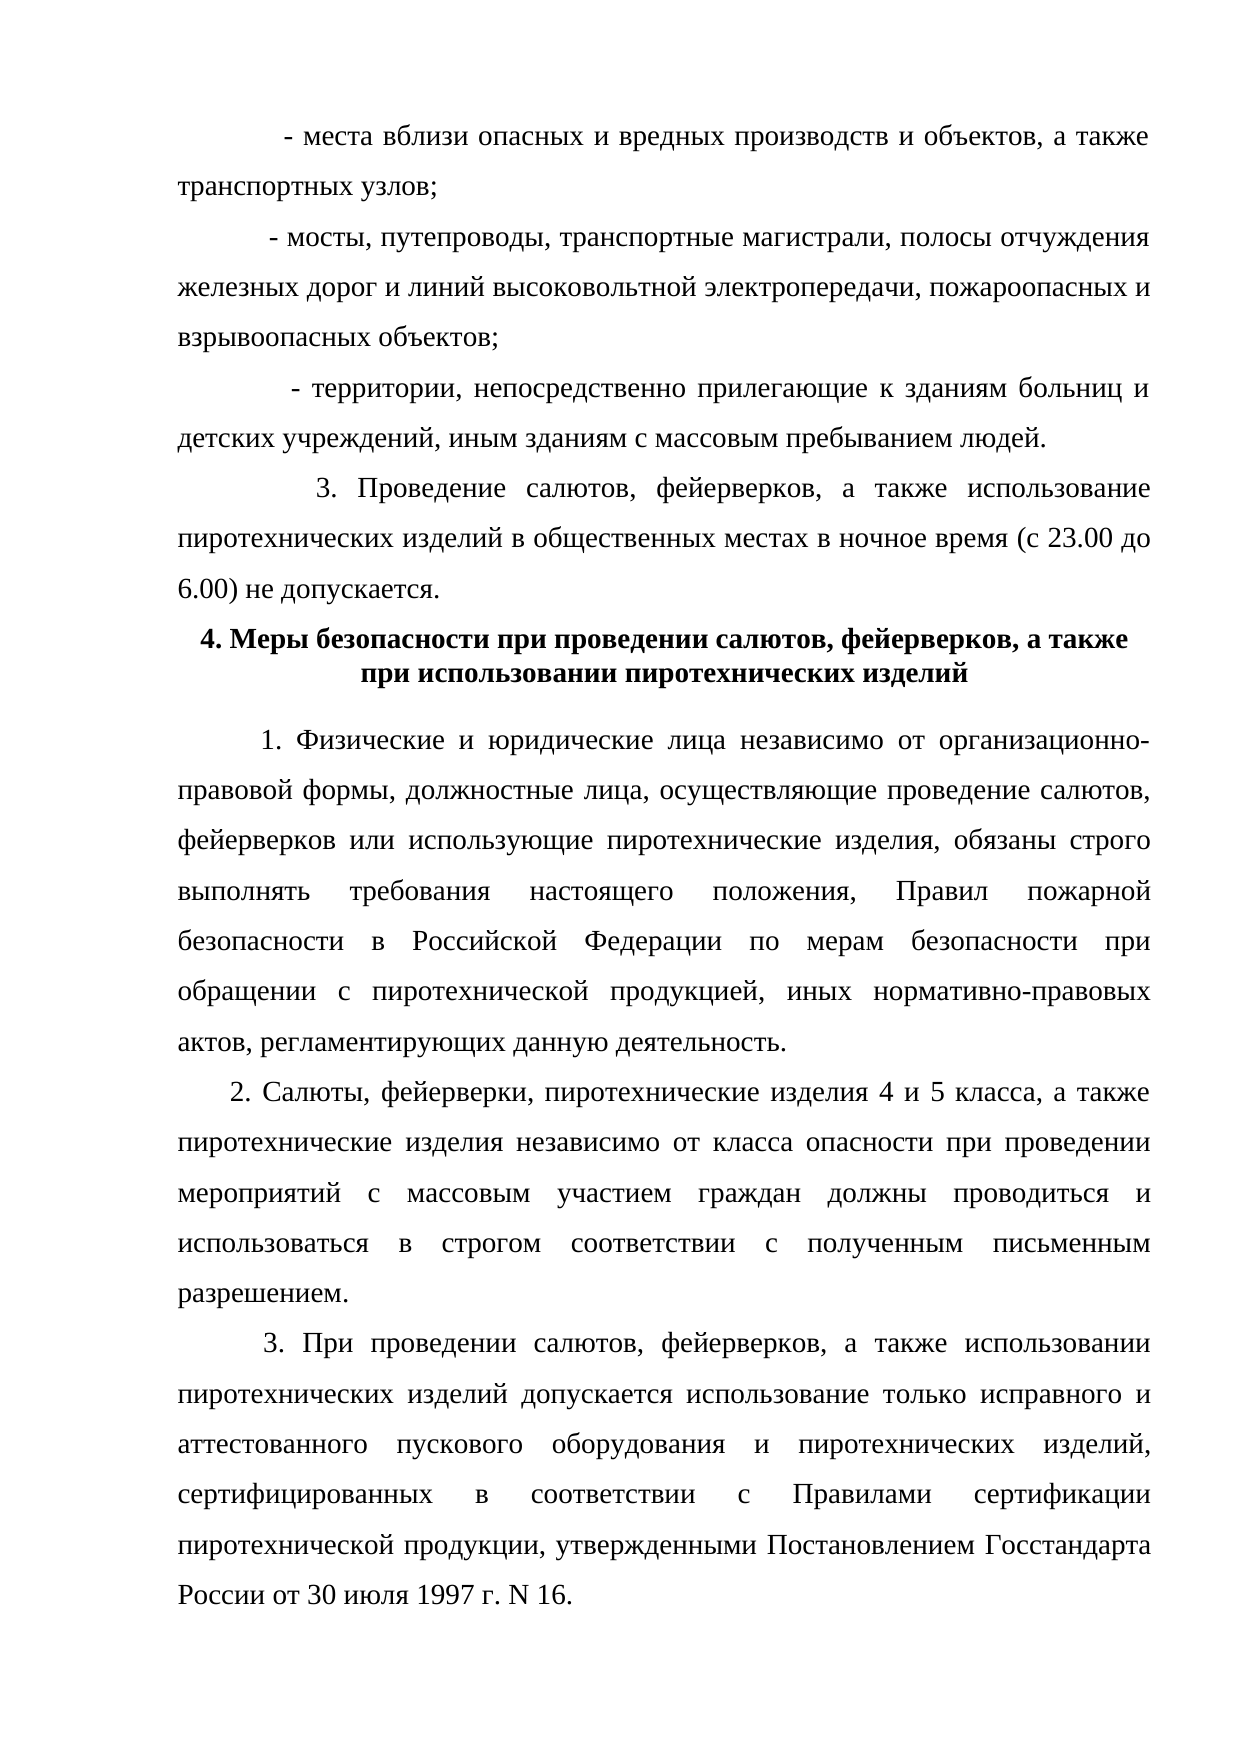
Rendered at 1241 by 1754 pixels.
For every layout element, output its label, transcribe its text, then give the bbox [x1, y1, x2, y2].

text - территории, непосредственно прилегающие к зданиям больниц и детских учреждений, иным зданиям с массовым пребыванием людей. [177, 370, 1152, 453]
text - места вблизи опасных и вредных производств и объектов, а также транспортных узлов; [177, 118, 1152, 202]
text 3. При проведении салютов, фейерверков, а также использовании пиротехнических изделий допускается использование только исправного и аттестованного пускового оборудования и пиротехнических изделий, сертифицированных в соответствии с Правилами сертификации пиротехнической продукции, утвержденными Постановлением Госстандарта России от 30 июля 1997 г. N 16. [177, 1326, 1152, 1611]
text - мосты, путепроводы, транспортные магистрали, полосы отчуждения железных дорог и линий высоковольтной электропередачи, пожароопасных и взрывоопасных объектов; [177, 219, 1152, 353]
text 4. Меры безопасности при проведении салютов, фейерверков, а также при использовании пиротехнических изделий [177, 621, 1152, 688]
text 2. Салюты, фейерверки, пиротехнические изделия 4 и 5 класса, а также пиротехнические изделия независимо от класса опасности при проведении мероприятий с массовым участием граждан должны проводиться и использоваться в строгом соответствии с полученным письменным разрешением. [177, 1074, 1152, 1309]
text 1. Физические и юридические лица независимо от организационно-правовой формы, должностные лица, осуществляющие проведение салютов, фейерверков или использующие пиротехнические изделия, обязаны строго выполнять требования настоящего положения, Правил пожарной безопасности в Российской Федерации по мерам безопасности при обращении с пиротехнической продукцией, иных нормативно-правовых актов, регламентирующих данную деятельность. [177, 722, 1152, 1057]
text 3. Проведение салютов, фейерверков, а также использование пиротехнических изделий в общественных местах в ночное время (с 23.00 до 6.00) не допускается. [177, 470, 1152, 604]
